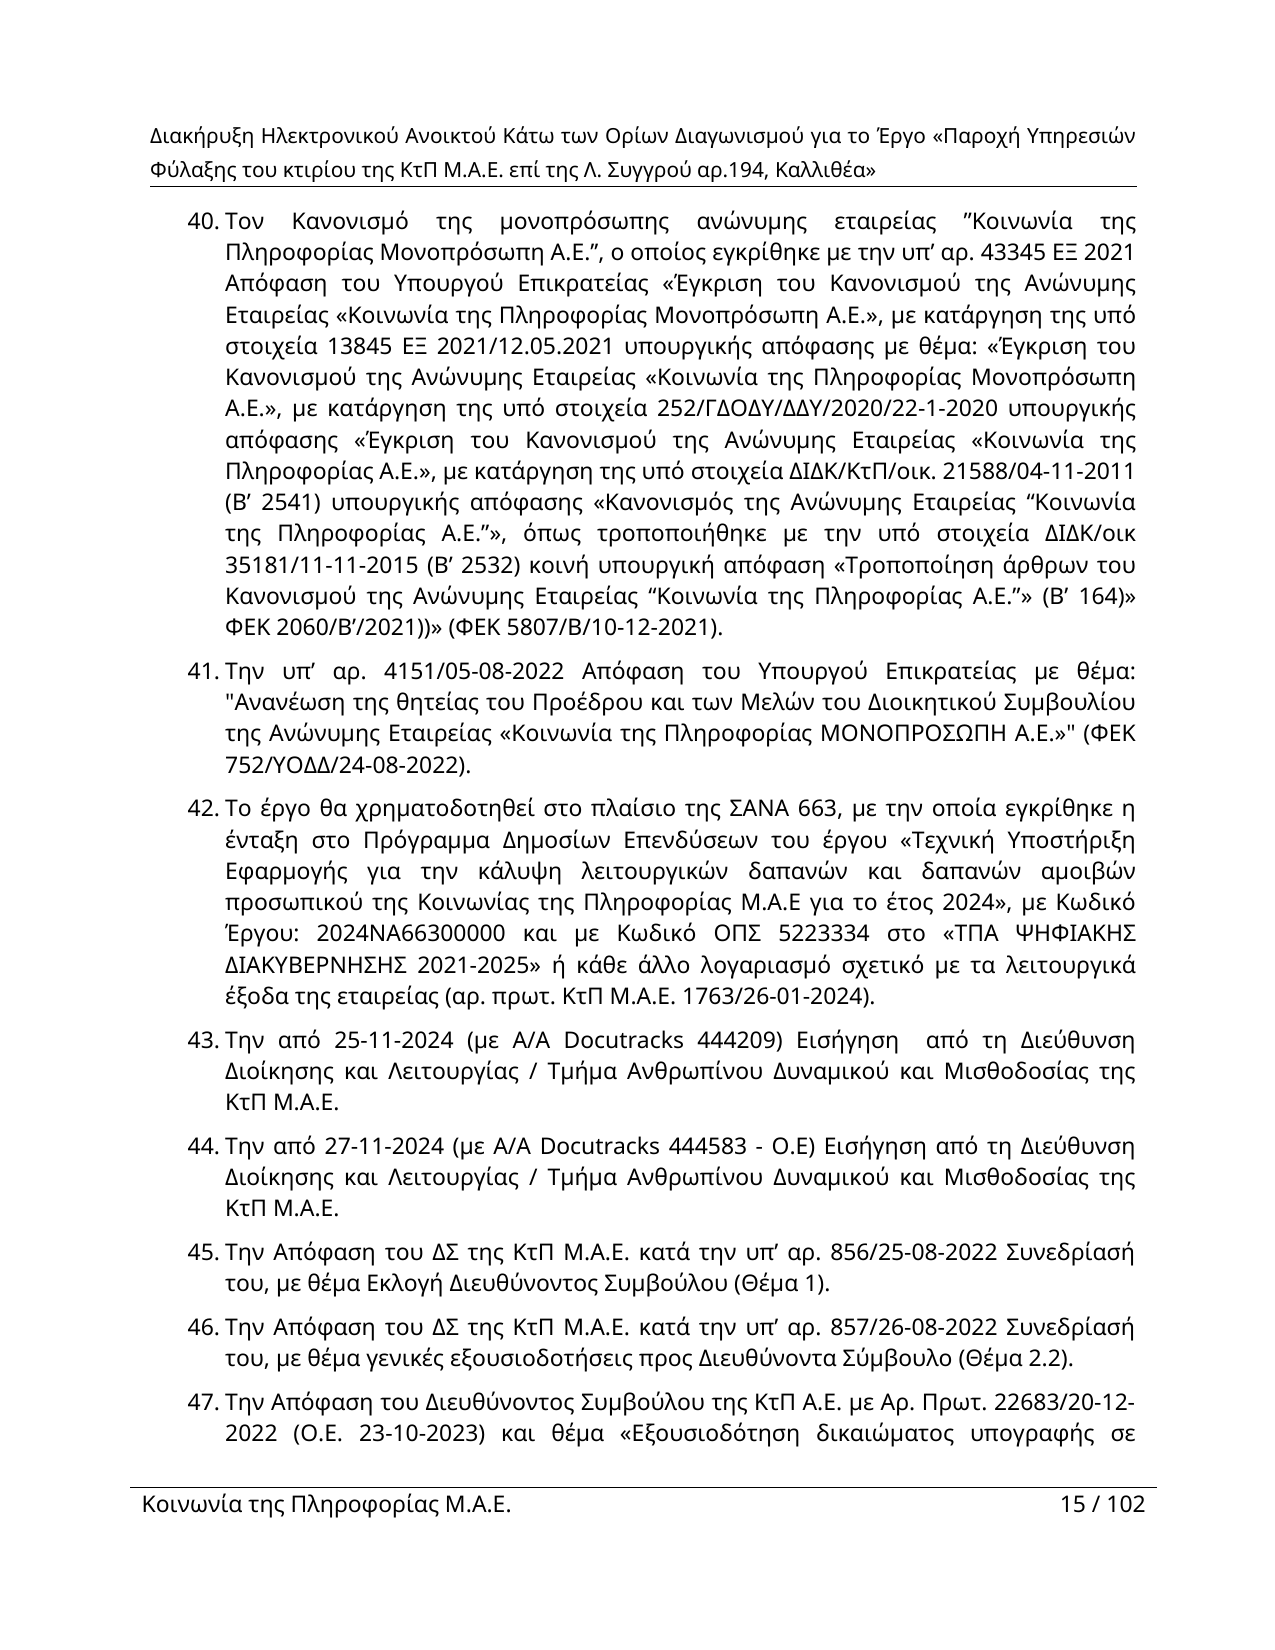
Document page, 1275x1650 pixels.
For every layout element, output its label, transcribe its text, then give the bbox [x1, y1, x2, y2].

list Την από 25-11-2024 (με Α/Α Docutracks 444209) Εισήγηση από τη Διεύθυνση Διοίκησης και Λειτουργίας / Τμήμα Ανθρωπίνου Δυναμικού και Μισθοδοσίας της ΚτΠ Μ.Α.Ε. [187, 1024, 1137, 1117]
list Την Απόφαση του ΔΣ της ΚτΠ Μ.Α.Ε. κατά την υπ’ αρ. 856/25-08-2022 Συνεδρίασή του, με θέμα Εκλογή Διευθύνοντος Συμβούλου (Θέμα 1). [187, 1236, 1137, 1299]
list Την υπ’ αρ. 4151/05-08-2022 Απόφαση του Υπουργού Επικρατείας με θέμα: "Ανανέωση της θητείας του Προέδρου και των Μελών του Διοικητικού Συμβουλίου της Ανώνυμης Εταιρείας «Κοινωνία της Πληροφορίας ΜΟΝΟΠΡΟΣΩΠΗ Α.Ε.»" (ΦΕΚ 752/ΥΟΔΔ/24-08-2022). [187, 655, 1137, 780]
list Τον Κανονισμό της μονοπρόσωπης ανώνυμης εταιρείας ’’Κοινωνία της Πληροφορίας Μονοπρόσωπη Α.Ε.’’, ο οποίος εγκρίθηκε με την υπ’ αρ. 43345 ΕΞ 2021 Απόφαση του Υπουργού Επικρατείας «Έγκριση του Κανονισμού της Ανώνυμης Εταιρείας «Κοινωνία της Πληροφορίας Μονοπρόσωπη Α.Ε.», με κατάργηση της υπό στοιχεία 13845 ΕΞ 2021/12.05.2021 υπουργικής απόφασης με θέμα: «Έγκριση του Κανονισμού της Ανώνυμης Εταιρείας «Κοινωνία της Πληροφορίας Μονοπρόσωπη Α.Ε.», με κατάργηση της υπό στοιχεία 252/ΓΔΟΔΥ/ΔΔΥ/2020/22-1-2020 υπουργικής απόφασης «Έγκριση του Κανονισμού της Ανώνυμης Εταιρείας «Κοινωνία της Πληροφορίας Α.Ε.», με κατάργηση της υπό στοιχεία ΔΙΔΚ/ΚτΠ/οικ. 21588/04-11-2011 (Β’ 2541) υπουργικής απόφασης «Κανονισμός της Ανώνυμης Εταιρείας “Κοινωνία της Πληροφορίας Α.Ε.”», όπως τροποποιήθηκε με την υπό στοιχεία ΔΙΔΚ/οικ 35181/11-11-2015 (Β’ 2532) κοινή υπουργική απόφαση «Τροποποίηση άρθρων του Κανονισμού της Ανώνυμης Εταιρείας “Κοινωνία της Πληροφορίας Α.Ε.”» (Β’ 164)» ΦΕΚ 2060/Β’/2021))» (ΦΕΚ 5807/Β/10-12-2021). [187, 205, 1137, 642]
list Το έργο θα χρηματοδοτηθεί στο πλαίσιο της ΣΑNA 663, με την οποία εγκρίθηκε η ένταξη στο Πρόγραμμα Δημοσίων Επενδύσεων του έργου «Τεχνική Υποστήριξη Εφαρμογής για την κάλυψη λειτουργικών δαπανών και δαπανών αμοιβών προσωπικού της Κοινωνίας της Πληροφορίας Μ.Α.Ε για το έτος 2024», με Κωδικό Έργου: 2024ΝΑ66300000 και με Κωδικό ΟΠΣ 5223334 στο «ΤΠΑ ΨΗΦΙΑΚΗΣ ΔΙΑΚΥΒΕΡΝΗΣΗΣ 2021-2025» ή κάθε άλλο λογαριασμό σχετικό με τα λειτουργικά έξοδα της εταιρείας (αρ. πρωτ. ΚτΠ Μ.Α.Ε. 1763/26-01-2024). [187, 792, 1137, 1011]
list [187, 1386, 1137, 1449]
list Την Απόφαση του ΔΣ της ΚτΠ Μ.Α.Ε. κατά την υπ’ αρ. 857/26-08-2022 Συνεδρίασή του, με θέμα γενικές εξουσιοδοτήσεις προς Διευθύνοντα Σύμβουλο (Θέμα 2.2). [187, 1311, 1137, 1374]
list Την από 27-11-2024 (με Α/Α Docutracks 444583 - Ο.Ε) Εισήγηση από τη Διεύθυνση Διοίκησης και Λειτουργίας / Τμήμα Ανθρωπίνου Δυναμικού και Μισθοδοσίας της ΚτΠ Μ.Α.Ε. [187, 1130, 1137, 1224]
